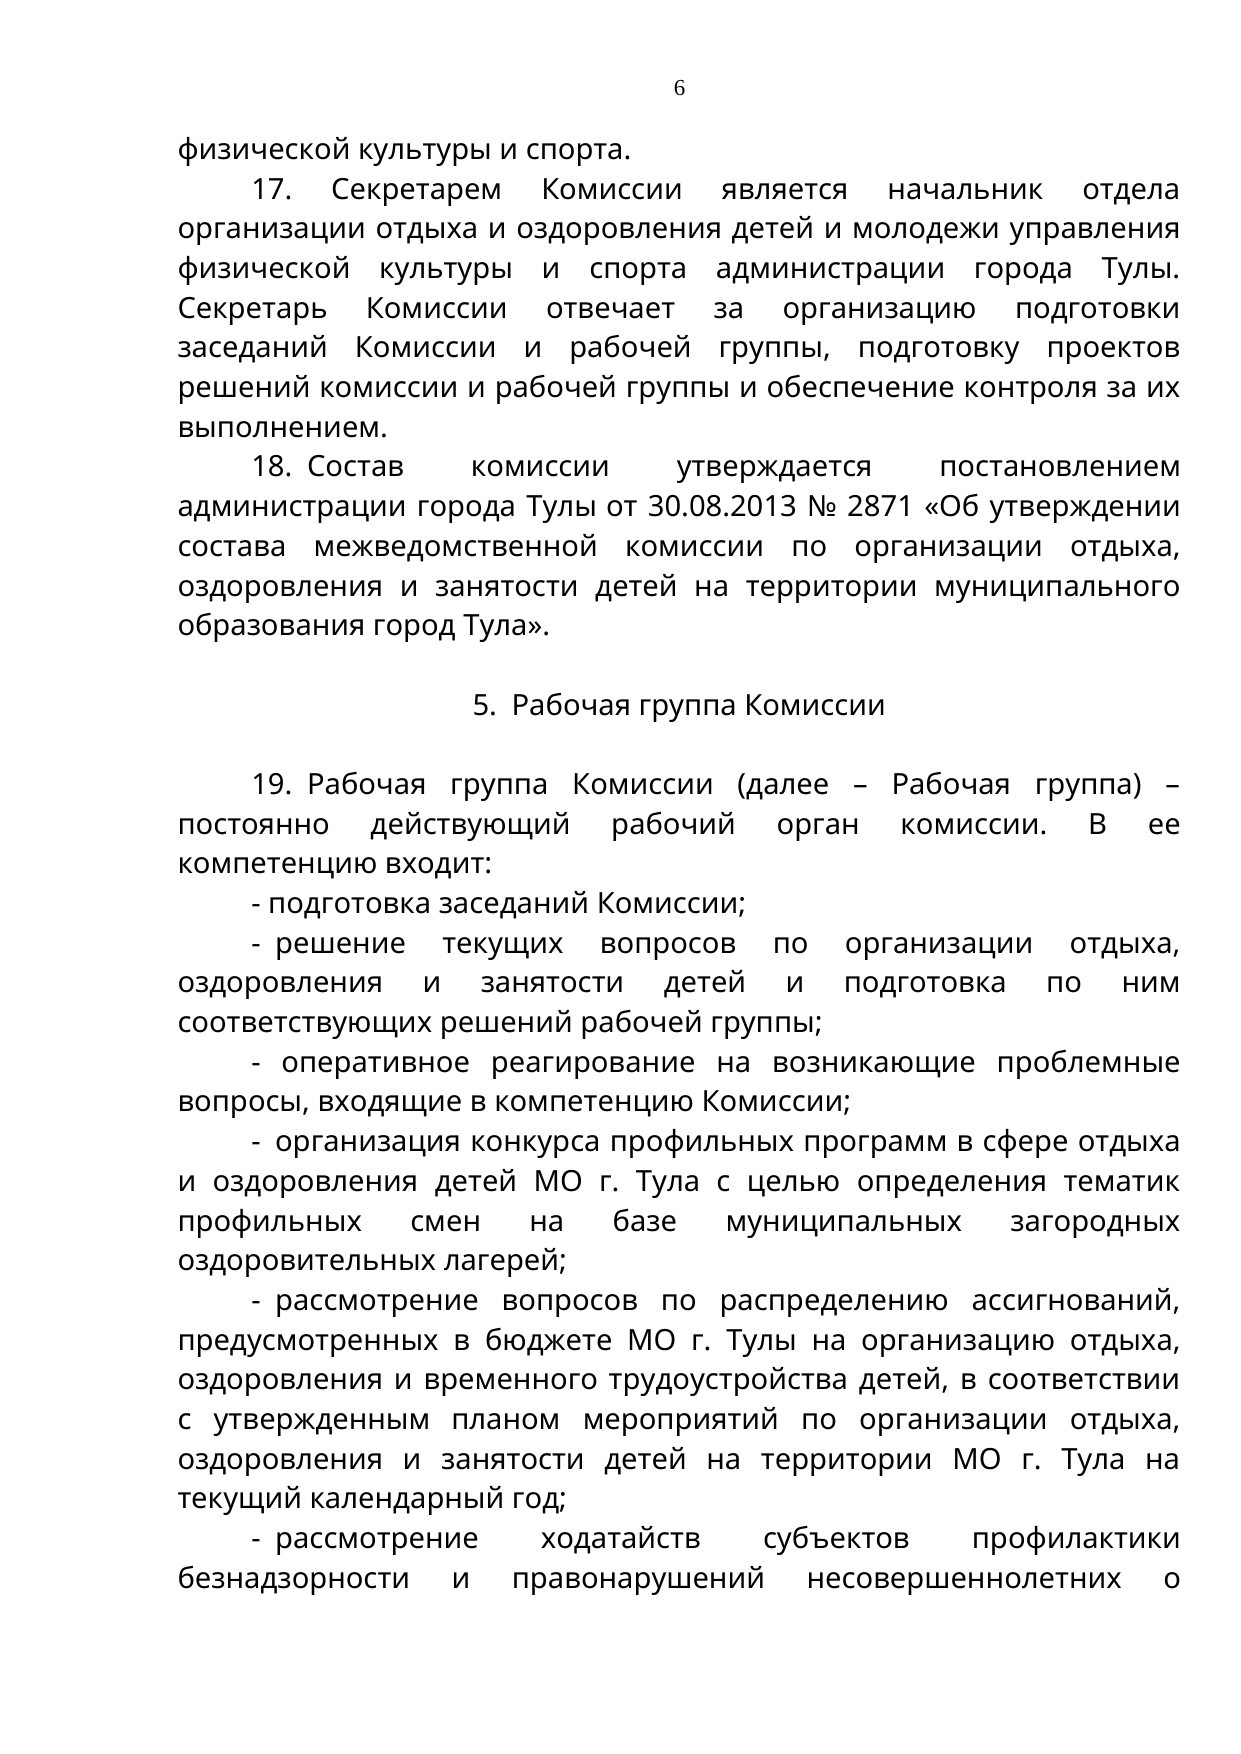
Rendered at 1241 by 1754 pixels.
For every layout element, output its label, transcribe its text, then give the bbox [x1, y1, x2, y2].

text -решение текущих вопросов по организации отдыха, оздоровления и занятости детей и подготовка по ним соответствующих решений рабочей группы; [177, 922, 1181, 1041]
text -рассмотрение вопросов по распределению ассигнований, предусмотренных в бюджете МО г. Тулы на организацию отдыха, оздоровления и временного трудоустройства детей, в соответствии с утвержденным планом мероприятий по организации отдыха, оздоровления и занятости детей на территории МО г. Тула на текущий календарный год; [177, 1279, 1181, 1517]
text 17. Секретарем Комиссии является начальник отдела организации отдыха и оздоровления детей и молодежи управления физической культуры и спорта администрации города Тулы. Секретарь Комиссии отвечает за организацию подготовки заседаний Комиссии и рабочей группы, подготовку проектов решений комиссии и рабочей группы и обеспечение контроля за их выполнением. [177, 168, 1181, 446]
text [177, 1517, 1181, 1597]
text 5.Рабочая группа Комиссии [177, 684, 1181, 723]
text 18.Состав комиссии утверждается постановлением администрации города Тулы от 30.08.2013 № 2871 «Об утверждении состава межведомственной комиссии по организации отдыха, оздоровления и занятости детей на территории муниципального образования город Тула». [177, 446, 1181, 644]
text - подготовка заседаний Комиссии; [177, 882, 1181, 922]
text -организация конкурса профильных программ в сфере отдыха и оздоровления детей МО г. Тула с целью определения тематик профильных смен на базе муниципальных загородных оздоровительных лагерей; [177, 1120, 1181, 1279]
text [177, 128, 1181, 168]
text 19.Рабочая группа Комиссии (далее – Рабочая группа) – постоянно действующий рабочий орган комиссии. В ее компетенцию входит: [177, 763, 1181, 882]
text - оперативное реагирование на возникающие проблемные вопросы, входящие в компетенцию Комиссии; [177, 1041, 1181, 1120]
